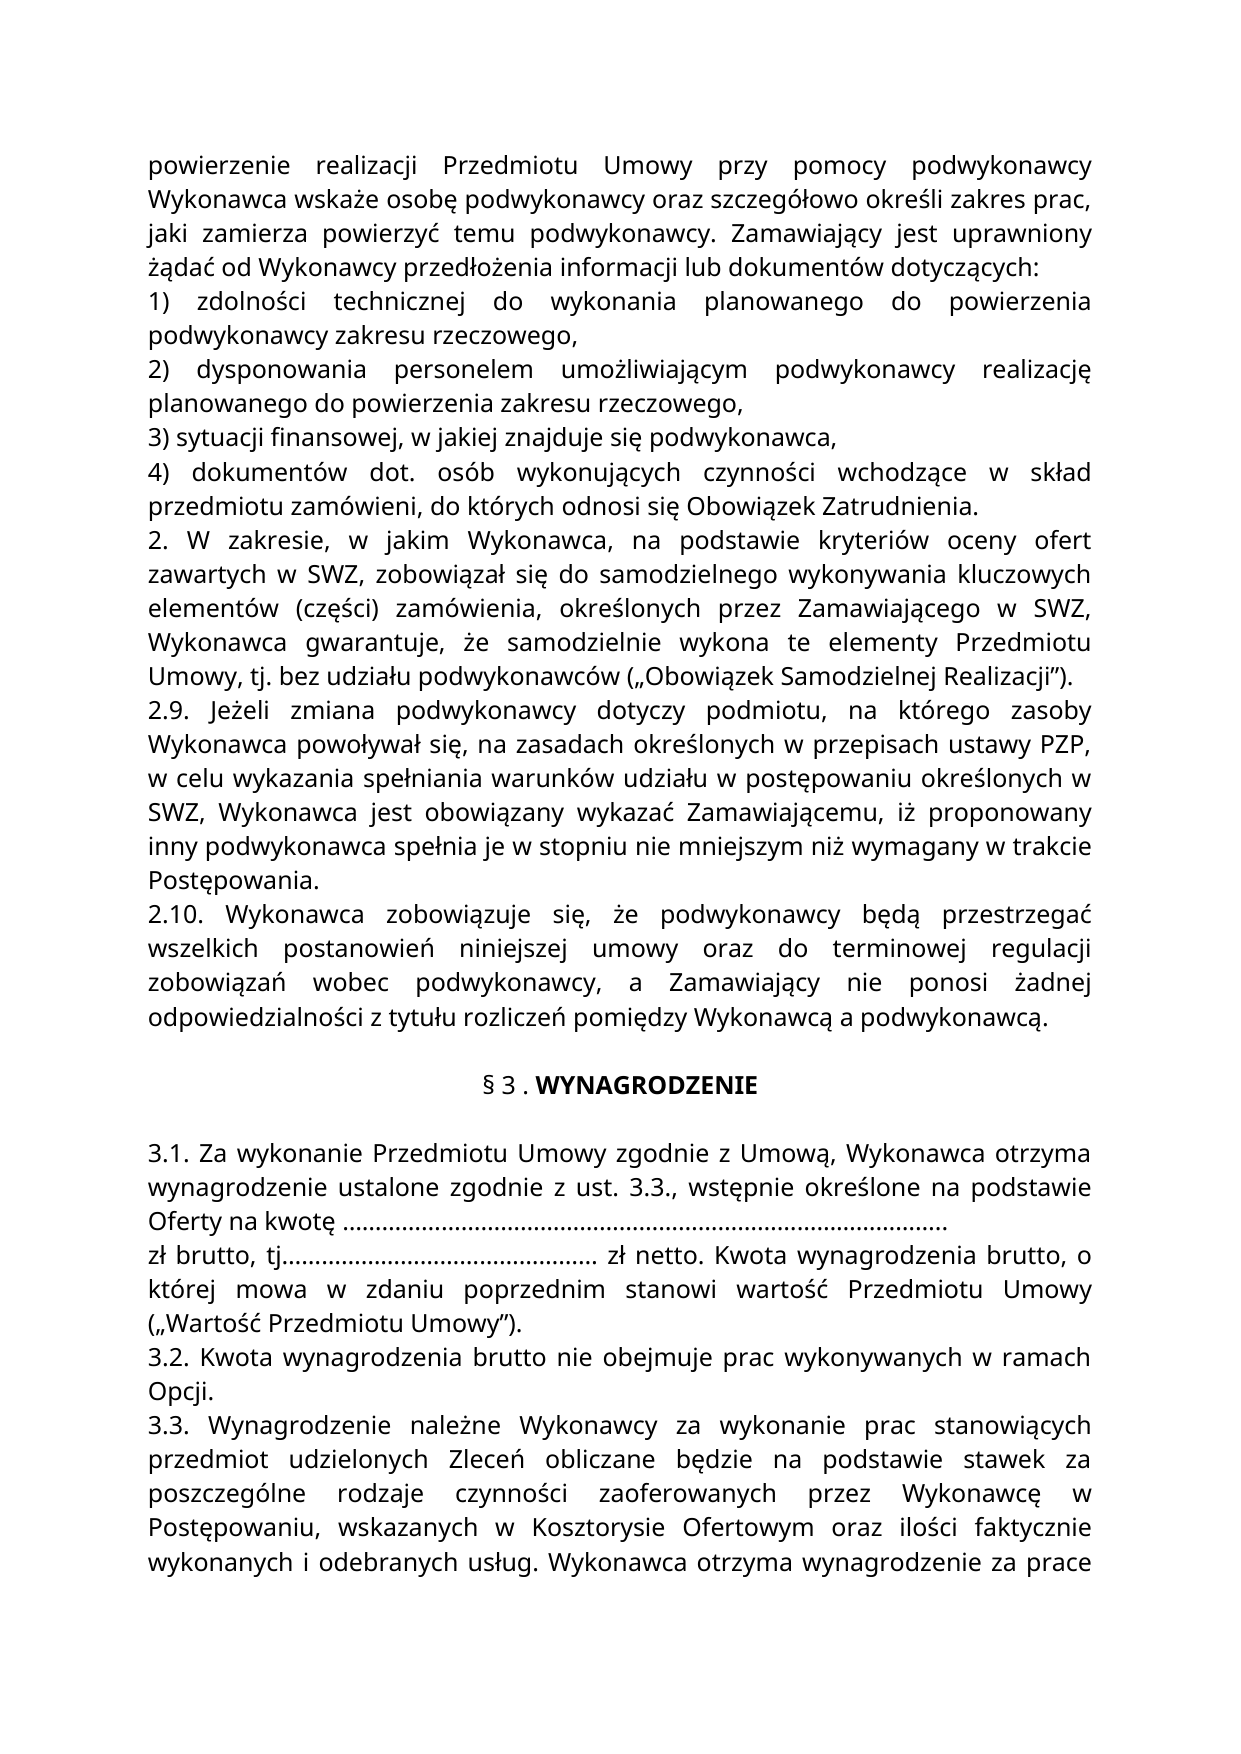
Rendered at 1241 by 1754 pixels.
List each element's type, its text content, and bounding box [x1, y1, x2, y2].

text 4) dokumentów dot. osób wykonujących czynności wchodzące w skład przedmiotu zamówieni, do których odnosi się Obowiązek Zatrudnienia. [148, 454, 1093, 522]
text 2. W zakresie, w jakim Wykonawca, na podstawie kryteriów oceny ofert zawartych w SWZ, zobowiązał się do samodzielnego wykonywania kluczowych elementów (części) zamówienia, określonych przez Zamawiającego w SWZ, Wykonawca gwarantuje, że samodzielnie wykona te elementy Przedmiotu Umowy, tj. bez udziału podwykonawców („Obowiązek Samodzielnej Realizacji”). [148, 522, 1093, 693]
text 2.10. Wykonawca zobowiązuje się, że podwykonawcy będą przestrzegać wszelkich postanowień niniejszej umowy oraz do terminowej regulacji zobowiązań wobec podwykonawcy, a Zamawiający nie ponosi żadnej odpowiedzialności z tytułu rozliczeń pomiędzy Wykonawcą a podwykonawcą. [148, 897, 1093, 1033]
text 2.9. Jeżeli zmiana podwykonawcy dotyczy podmiotu, na którego zasoby Wykonawca powoływał się, na zasadach określonych w przepisach ustawy PZP, w celu wykazania spełniania warunków udziału w postępowaniu określonych w SWZ, Wykonawca jest obowiązany wykazać Zamawiającemu, iż proponowany inny podwykonawca spełnia je w stopniu nie mniejszym niż wymagany w trakcie Postępowania. [148, 693, 1093, 897]
text 3) sytuacji finansowej, w jakiej znajduje się podwykonawca, [148, 420, 1093, 454]
text 3.2. Kwota wynagrodzenia brutto nie obejmuje prac wykonywanych w ramach Opcji. [148, 1340, 1093, 1408]
text 3.1. Za wykonanie Przedmiotu Umowy zgodnie z Umową, Wykonawca otrzyma wynagrodzenie ustalone zgodnie z ust. 3.3., wstępnie określone na podstawie Oferty na kwotę ……………………………………………………………………………….. [148, 1135, 1093, 1238]
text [148, 1408, 1093, 1578]
text § 3 . WYNAGRODZENIE [148, 1067, 1093, 1101]
text zł brutto, tj………………………………………… zł netto. Kwota wynagrodzenia brutto, o której mowa w zdaniu poprzednim stanowi wartość Przedmiotu Umowy („Wartość Przedmiotu Umowy”). [148, 1238, 1093, 1340]
text 2) dysponowania personelem umożliwiającym podwykonawcy realizację planowanego do powierzenia zakresu rzeczowego, [148, 352, 1093, 420]
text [148, 148, 1093, 284]
text 1) zdolności technicznej do wykonania planowanego do powierzenia podwykonawcy zakresu rzeczowego, [148, 284, 1093, 352]
